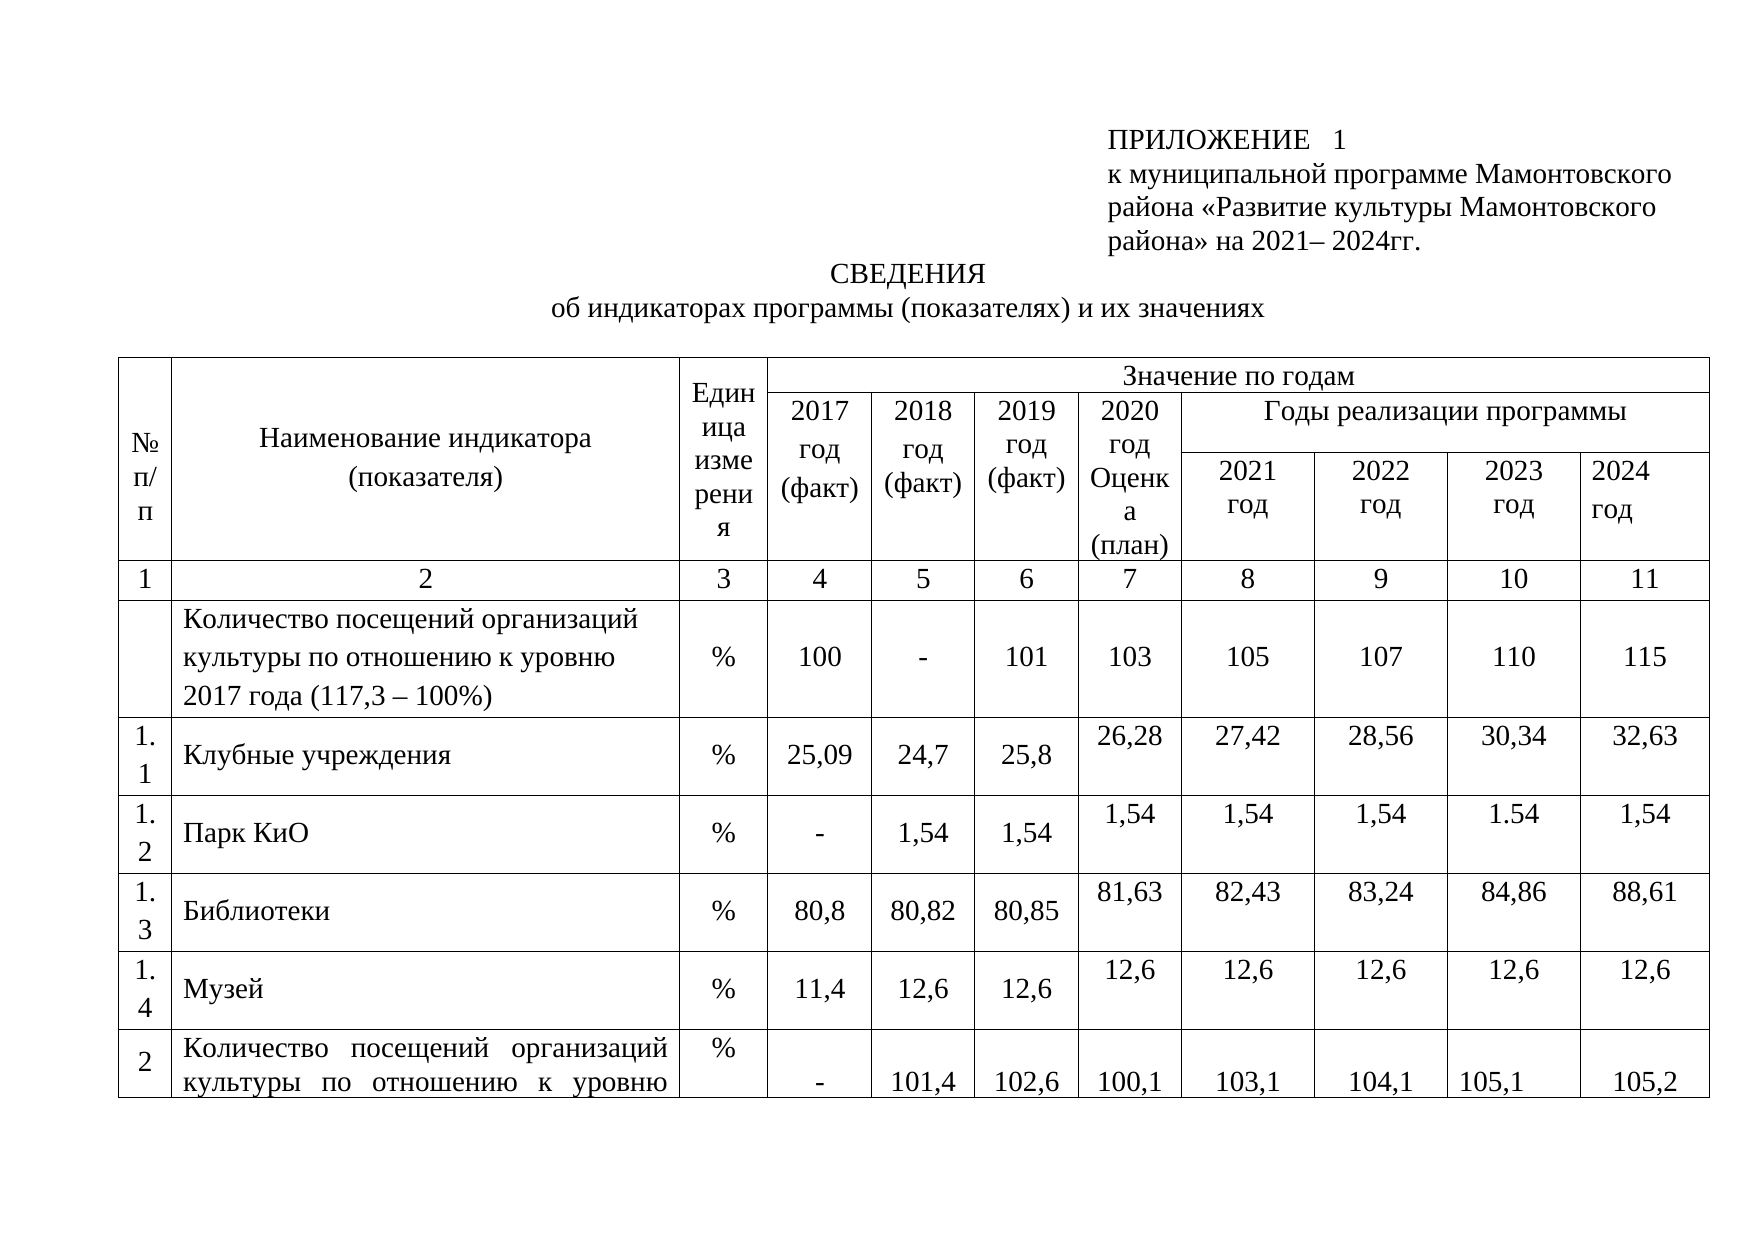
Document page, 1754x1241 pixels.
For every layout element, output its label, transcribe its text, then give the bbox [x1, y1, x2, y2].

text ПРИЛОЖЕНИЕ 1 [1107, 122, 1698, 156]
table_cell 12,6 [1315, 952, 1447, 1029]
table_cell 5 [872, 561, 974, 600]
table_cell 1,54 [1315, 796, 1447, 873]
table_cell Библиотеки [172, 874, 679, 951]
text района «Развитие культуры Мамонтовского [1107, 189, 1698, 223]
table_cell 1.1 [119, 718, 171, 795]
table_cell 25,09 [768, 718, 871, 795]
table_cell 100 [768, 601, 871, 717]
table_cell 1.54 [1448, 796, 1580, 873]
table_cell 32,63 [1581, 718, 1709, 795]
table_cell 115 [1581, 601, 1709, 717]
table_cell 27,42 [1182, 718, 1314, 795]
table_cell 24,7 [872, 718, 974, 795]
table_cell 12,6 [872, 952, 974, 1029]
table_cell 81,63 [1079, 874, 1181, 951]
table_cell - [768, 796, 871, 873]
table_cell 12,6 [975, 952, 1078, 1029]
table_header № п/п [119, 358, 171, 560]
table_cell Парк КиО [172, 796, 679, 873]
table_header Единица измерения [680, 358, 767, 560]
table_cell 2 [172, 561, 679, 600]
table_cell 12,6 [1581, 952, 1709, 1029]
table_cell 30,34 [1448, 718, 1580, 795]
table_cell 1,54 [872, 796, 974, 873]
table_cell 105,2 [1581, 1030, 1709, 1097]
table_cell 26,28 [1079, 718, 1181, 795]
table_cell 1 [119, 561, 171, 600]
table_cell 80,85 [975, 874, 1078, 951]
table_cell 103 [1079, 601, 1181, 717]
table_cell 3 [680, 561, 767, 600]
table_cell 1.2 [119, 796, 171, 873]
table_cell 2022 год [1315, 453, 1447, 560]
table_cell 10 [1448, 561, 1580, 600]
table_cell 9 [1315, 561, 1447, 600]
text СВЕДЕНИЯ [118, 256, 1698, 290]
table_cell 1,54 [975, 796, 1078, 873]
table_cell 2021 год [1182, 453, 1314, 560]
table_cell - [768, 1030, 871, 1097]
table_cell % [680, 952, 767, 1029]
table_cell 2 [119, 1030, 171, 1097]
table_cell 102,6 [975, 1030, 1078, 1097]
table_cell 8 [1182, 561, 1314, 600]
table_cell % [680, 601, 767, 717]
table_cell 28,56 [1315, 718, 1447, 795]
table_cell % [680, 796, 767, 873]
table_cell 1,54 [1079, 796, 1181, 873]
table_cell 4 [768, 561, 871, 600]
table_cell 1,54 [1182, 796, 1314, 873]
table_cell % [680, 718, 767, 795]
table_cell 2018 год (факт) [872, 393, 974, 560]
table_cell Клубные учреждения [172, 718, 679, 795]
table_cell 101 [975, 601, 1078, 717]
table_cell Музей [172, 952, 679, 1029]
table_cell 2017 год (факт) [768, 393, 871, 560]
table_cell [172, 1030, 679, 1097]
table_cell 2023 год [1448, 453, 1580, 560]
table_cell 103,1 [1182, 1030, 1314, 1097]
table_cell 2019 год (факт) [975, 393, 1078, 560]
text к муниципальной программе Мамонтовского [1107, 156, 1698, 189]
table_cell 110 [1448, 601, 1580, 717]
text об индикаторах программы (показателях) и их значениях [118, 290, 1698, 323]
table_cell 105 [1182, 601, 1314, 717]
table_cell Годы реализации программы [1182, 393, 1709, 452]
table_cell 88,61 [1581, 874, 1709, 951]
table_cell - [872, 601, 974, 717]
table_cell 107 [1315, 601, 1447, 717]
table_cell 12,6 [1079, 952, 1181, 1029]
table_cell 11,4 [768, 952, 871, 1029]
table_cell 82,43 [1182, 874, 1314, 951]
table_cell 1,54 [1581, 796, 1709, 873]
table_cell 11 [1581, 561, 1709, 600]
table_cell 105,1 [1448, 1030, 1580, 1097]
table_cell 83,24 [1315, 874, 1447, 951]
text района» на 2021– 2024гг. [1107, 223, 1698, 256]
table_cell 100,1 [1079, 1030, 1181, 1097]
table_cell 1.3 [119, 874, 171, 951]
table_cell % [680, 1030, 767, 1097]
table_cell 101,4 [872, 1030, 974, 1097]
table_cell 12,6 [1182, 952, 1314, 1029]
table_cell % [680, 874, 767, 951]
table_header Наименование индикатора (показателя) [172, 358, 679, 560]
table_cell 6 [975, 561, 1078, 600]
table_cell 12,6 [1448, 952, 1580, 1029]
table_cell Количество посещений организаций культуры по отношению к уровню 2017 года (117,3 – 100%) [172, 601, 679, 717]
table_cell 80,82 [872, 874, 974, 951]
table_cell 2020 год Оценка (план) [1079, 393, 1181, 560]
table_cell 25,8 [975, 718, 1078, 795]
table_header Значение по годам [768, 358, 1709, 392]
table_cell 1.4 [119, 952, 171, 1029]
table_cell 104,1 [1315, 1030, 1447, 1097]
table_cell 7 [1079, 561, 1181, 600]
table_cell 84,86 [1448, 874, 1580, 951]
table_cell 80,8 [768, 874, 871, 951]
table_cell [119, 601, 171, 717]
table_cell 2024 год [1581, 453, 1709, 560]
